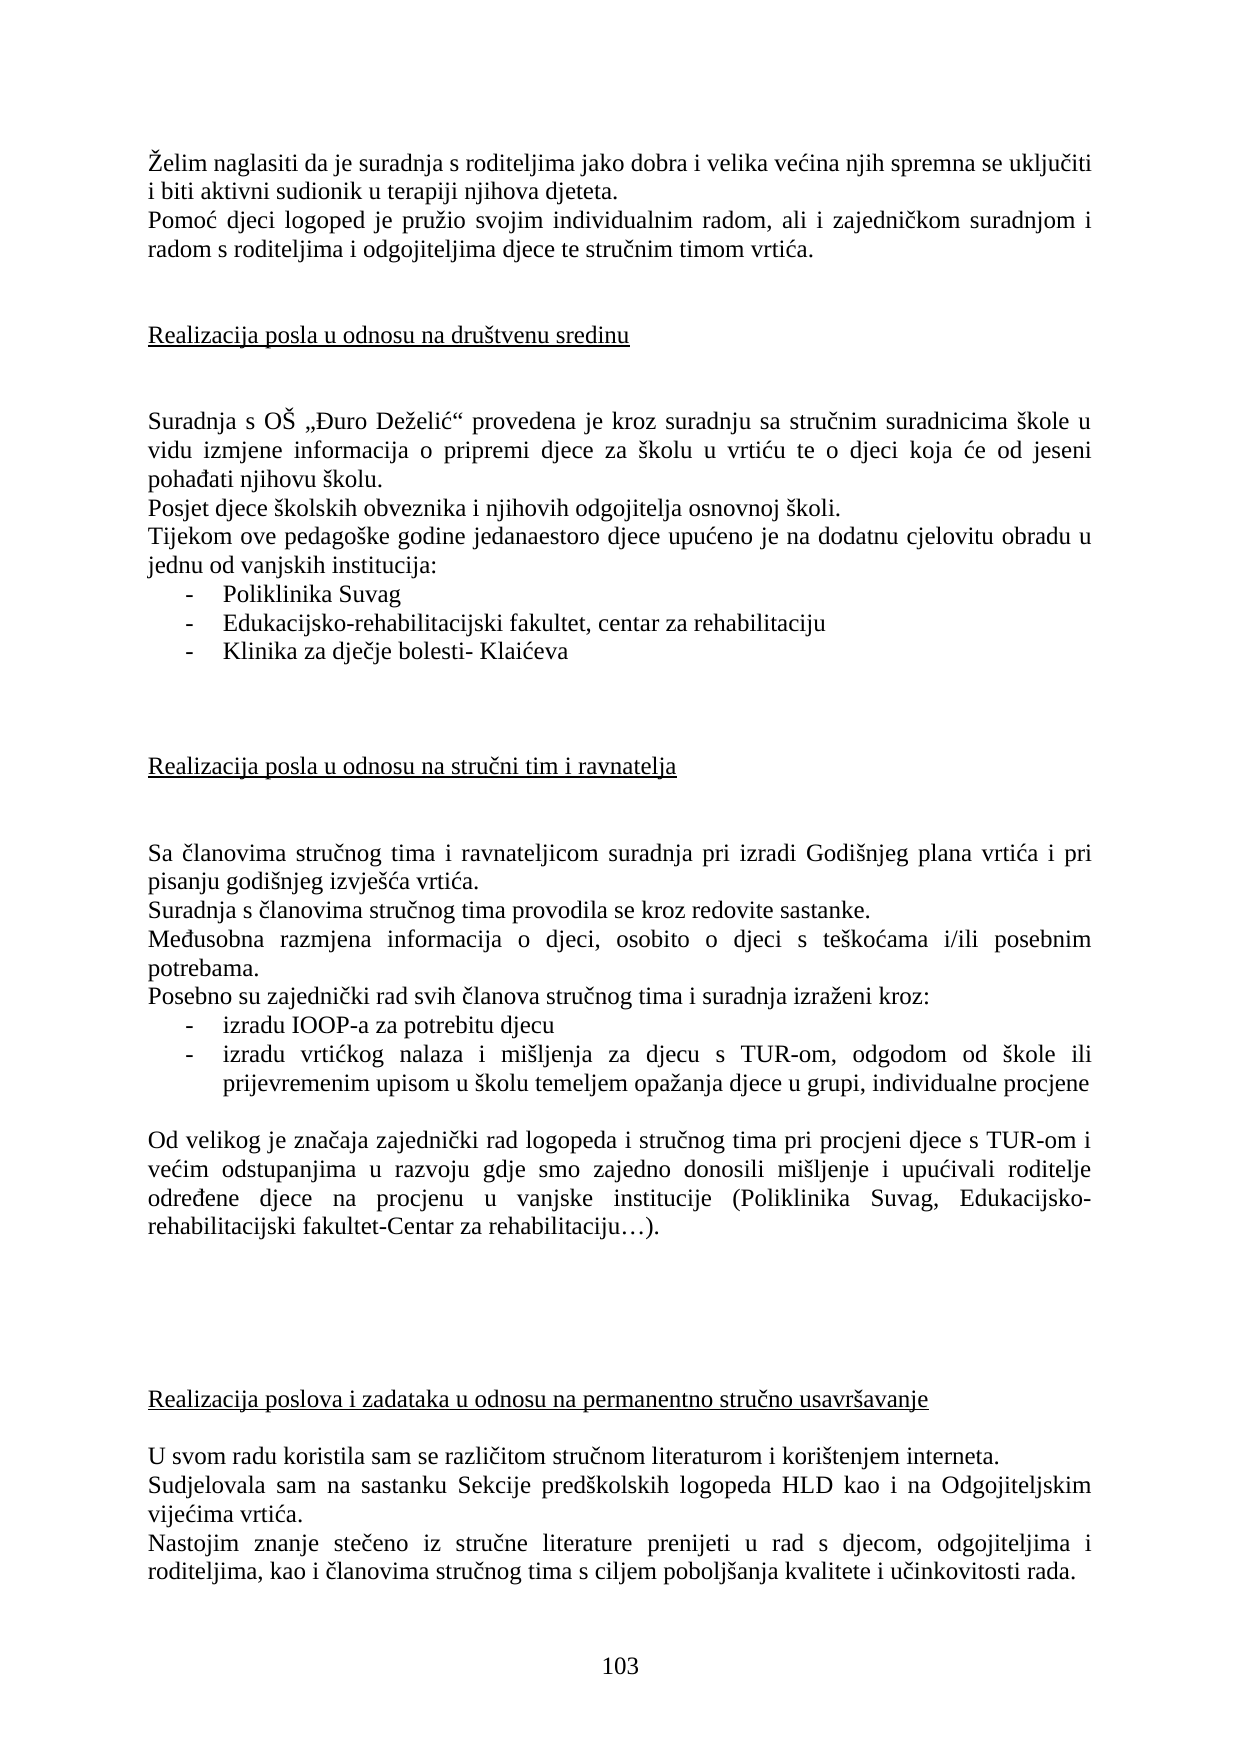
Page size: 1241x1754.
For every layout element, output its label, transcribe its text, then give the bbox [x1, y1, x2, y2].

text Suradnja s OŠ „Đuro Deželić“ provedena je kroz suradnju sa stručnim suradnicima škole u vidu izmjene informacija o pripremi djece za školu u vrtiću te o djeci koja će od jeseni pohađati njihovu školu. [148, 406, 1093, 493]
text U svom radu koristila sam se različitom stručnom literaturom i korištenjem interneta. [148, 1441, 1093, 1470]
text Sa članovima stručnog tima i ravnateljicom suradnja pri izradi Godišnjeg plana vrtića i pri pisanju godišnjeg izvješća vrtića. [148, 838, 1093, 895]
list izradu vrtićkog nalaza i mišljenja za djecu s TUR-om, odgodom od škole ili prijevremenim upisom u školu temeljem opažanja djece u grupi, individualne procjene [185, 1039, 1093, 1096]
list Klinika za dječje bolesti- Klaićeva [185, 636, 1093, 665]
text Realizacija poslova i zadataka u odnosu na permanentno stručno usavršavanje [148, 1384, 1093, 1413]
text Posebno su zajednički rad svih članova stručnog tima i suradnja izraženi kroz: [148, 981, 1093, 1010]
text Sudjelovala sam na sastanku Sekcije predškolskih logopeda HLD kao i na Odgojiteljskim vijećima vrtića. [148, 1470, 1093, 1528]
text Suradnja s članovima stručnog tima provodila se kroz redovite sastanke. [148, 895, 1093, 924]
text Od velikog je značaja zajednički rad logopeda i stručnog tima pri procjeni djece s TUR-om i većim odstupanjima u razvoju gdje smo zajedno donosili mišljenje i upućivali roditelje određene djece na procjenu u vanjske institucije (Poliklinika Suvag, Edukacijsko-rehabilitacijski fakultet-Centar za rehabilitaciju…). [148, 1125, 1093, 1240]
text Međusobna razmjena informacija o djeci, osobito o djeci s teškoćama i/ili posebnim potrebama. [148, 924, 1093, 981]
text Nastojim znanje stečeno iz stručne literature prenijeti u rad s djecom, odgojiteljima i roditeljima, kao i članovima stručnog tima s ciljem poboljšanja kvalitete i učinkovitosti rada. [148, 1528, 1093, 1585]
text Realizacija posla u odnosu na društvenu sredinu [148, 320, 1093, 349]
text Realizacija posla u odnosu na stručni tim i ravnatelja [148, 751, 1093, 780]
list Poliklinika Suvag [185, 579, 1093, 608]
list izradu IOOP-a za potrebitu djecu [185, 1010, 1093, 1039]
text Pomoć djeci logoped je pružio svojim individualnim radom, ali i zajedničkom suradnjom i radom s roditeljima i odgojiteljima djece te stručnim timom vrtića. [148, 205, 1093, 263]
text Tijekom ove pedagoške godine jedanaestoro djece upućeno je na dodatnu cjelovitu obradu u jednu od vanjskih institucija: [148, 521, 1093, 579]
text Želim naglasiti da je suradnja s roditeljima jako dobra i velika većina njih spremna se uključiti i biti aktivni sudionik u terapiji njihova djeteta. [148, 148, 1093, 205]
list Edukacijsko-rehabilitacijski fakultet, centar za rehabilitaciju [185, 608, 1093, 636]
text Posjet djece školskih obveznika i njihovih odgojitelja osnovnoj školi. [148, 493, 1093, 521]
